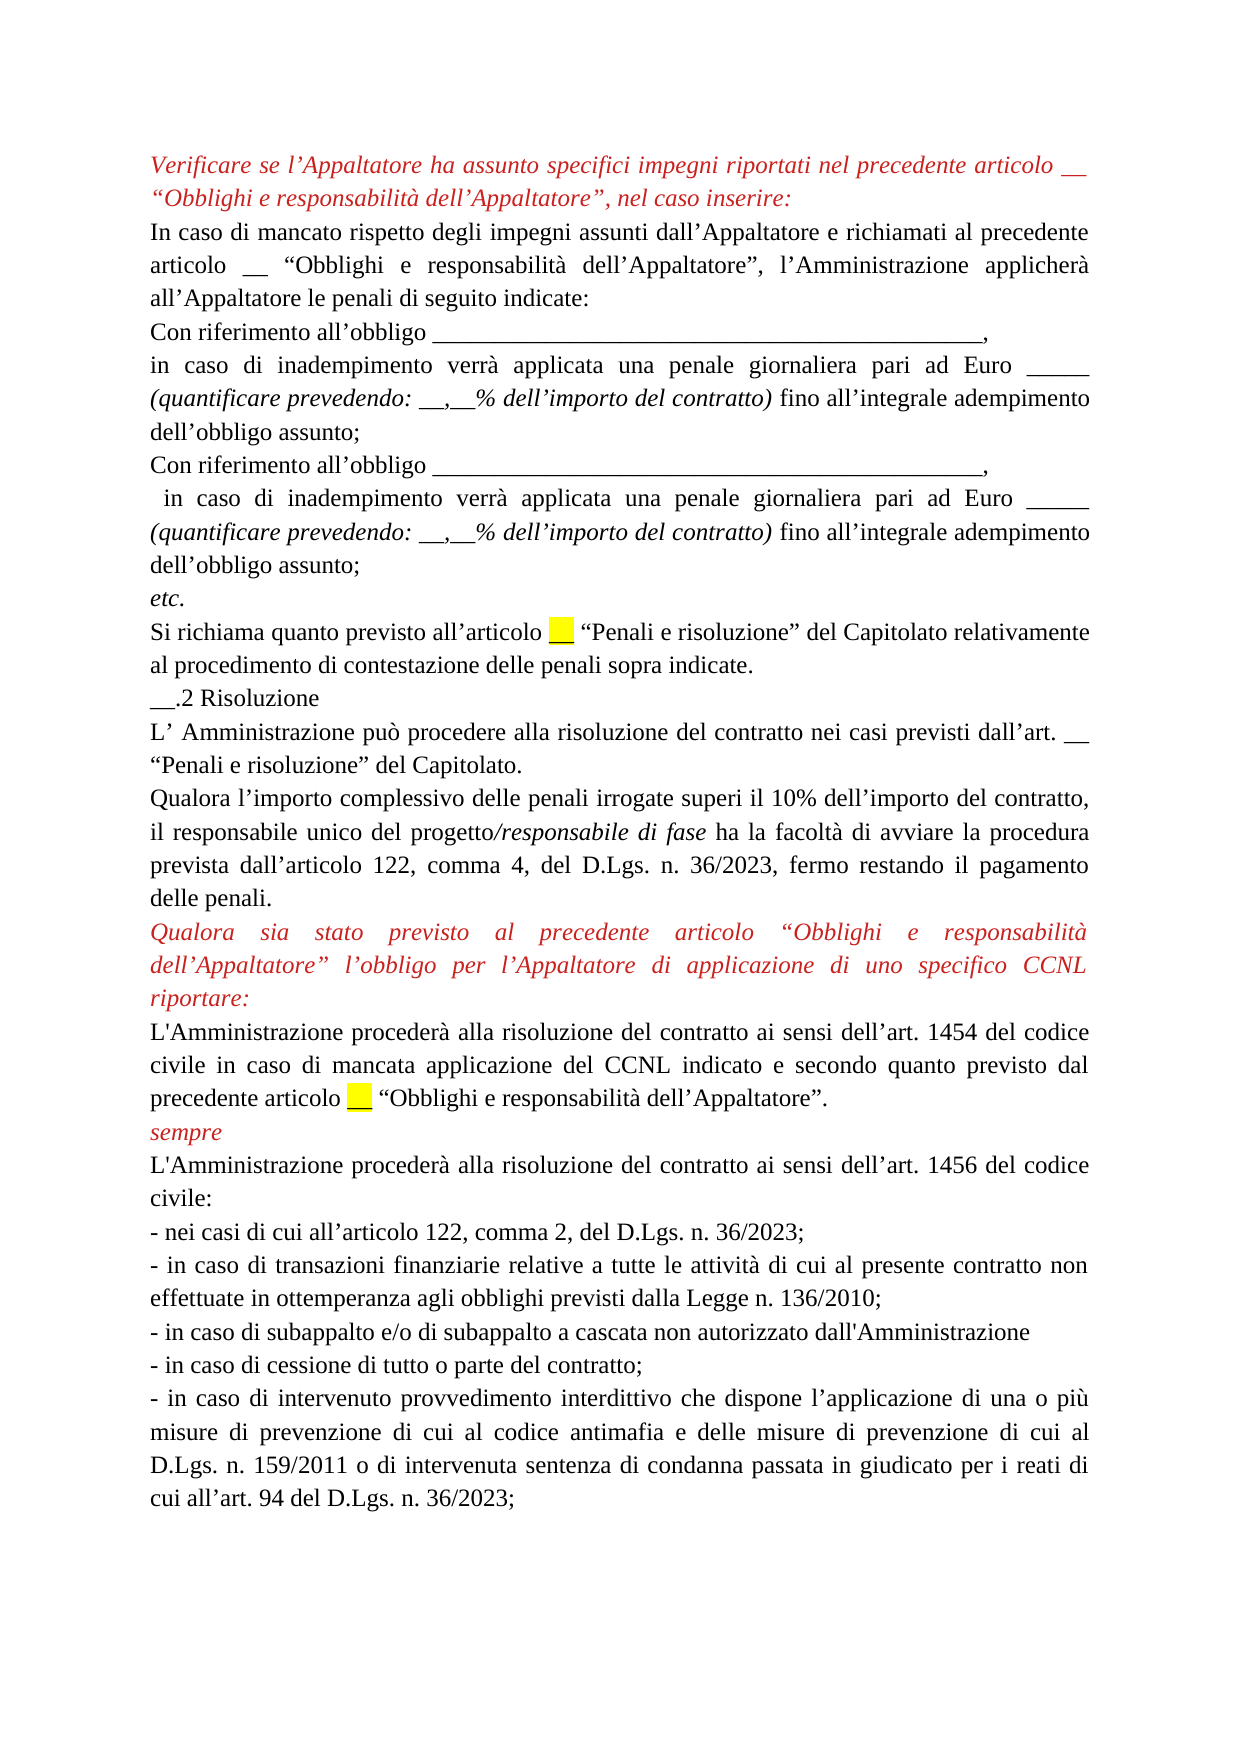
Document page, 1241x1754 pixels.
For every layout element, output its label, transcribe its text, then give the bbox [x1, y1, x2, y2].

text etc. [150, 583, 1090, 612]
text Con riferimento all’obbligo ____________________________________________, [150, 450, 1090, 479]
text - in caso di transazioni finanziarie relative a tutte le attività di cui al presente contratto non effettuate in ottemperanza agli obblighi previsti dalla Legge n. 136/2010; [150, 1250, 1090, 1312]
text Qualora sia stato previsto al precedente articolo “Obblighi e responsabilità dell’Appaltatore” l’obbligo per l’Appaltatore di applicazione di uno specifico CCNL riportare: [150, 917, 1090, 1012]
text L'Amministrazione procederà alla risoluzione del contratto ai sensi dell’art. 1456 del codice civile: [150, 1150, 1090, 1212]
text - in caso di intervenuto provvedimento interdittivo che dispone l’applicazione di una o più misure di prevenzione di cui al codice antimafia e delle misure di prevenzione di cui al D.Lgs. n. 159/2011 o di intervenuta sentenza di condanna passata in giudicato per i reati di cui all’art. 94 del D.Lgs. n. 36/2023; [150, 1383, 1090, 1512]
text in caso di inadempimento verrà applicata una penale giornaliera pari ad Euro _____ (quantificare prevedendo: __,__% dell’importo del contratto) fino all’integrale adempimento dell’obbligo assunto; [150, 483, 1090, 579]
text - nei casi di cui all’articolo 122, comma 2, del D.Lgs. n. 36/2023; [150, 1217, 1090, 1245]
text Qualora l’importo complessivo delle penali irrogate superi il 10% dell’importo del contratto, il responsabile unico del progetto/responsabile di fase ha la facoltà di avviare la procedura prevista dall’articolo 122, comma 4, del D.Lgs. n. 36/2023, fermo restando il pagamento delle penali. [150, 783, 1090, 912]
text - in caso di subappalto e/o di subappalto a cascata non autorizzato dall'Amministrazione [150, 1317, 1090, 1345]
text in caso di inadempimento verrà applicata una penale giornaliera pari ad Euro _____ (quantificare prevedendo: __,__% dell’importo del contratto) fino all’integrale adempimento dell’obbligo assunto; [150, 350, 1090, 445]
text L’ Amministrazione può procedere alla risoluzione del contratto nei casi previsti dall’art. __ “Penali e risoluzione” del Capitolato. [150, 717, 1090, 779]
text Si richiama quanto previsto all’articolo __ “Penali e risoluzione” del Capitolato relativamente al procedimento di contestazione delle penali sopra indicate. [150, 617, 1090, 679]
text Con riferimento all’obbligo ____________________________________________, [150, 317, 1090, 345]
text - in caso di cessione di tutto o parte del contratto; [150, 1350, 1090, 1379]
text In caso di mancato rispetto degli impegni assunti dall’Appaltatore e richiamati al precedente articolo __ “Obblighi e responsabilità dell’Appaltatore”, l’Amministrazione applicherà all’Appaltatore le penali di seguito indicate: [150, 217, 1090, 312]
text Verificare se l’Appaltatore ha assunto specifici impegni riportati nel precedente articolo __ “Obblighi e responsabilità dell’Appaltatore”, nel caso inserire: [150, 150, 1090, 212]
text L'Amministrazione procederà alla risoluzione del contratto ai sensi dell’art. 1454 del codice civile in caso di mancata applicazione del CCNL indicato e secondo quanto previsto dal precedente articolo __ “Obblighi e responsabilità dell’Appaltatore”. [150, 1017, 1090, 1112]
text __.2 Risoluzione [150, 683, 1090, 712]
text sempre [150, 1117, 1090, 1145]
